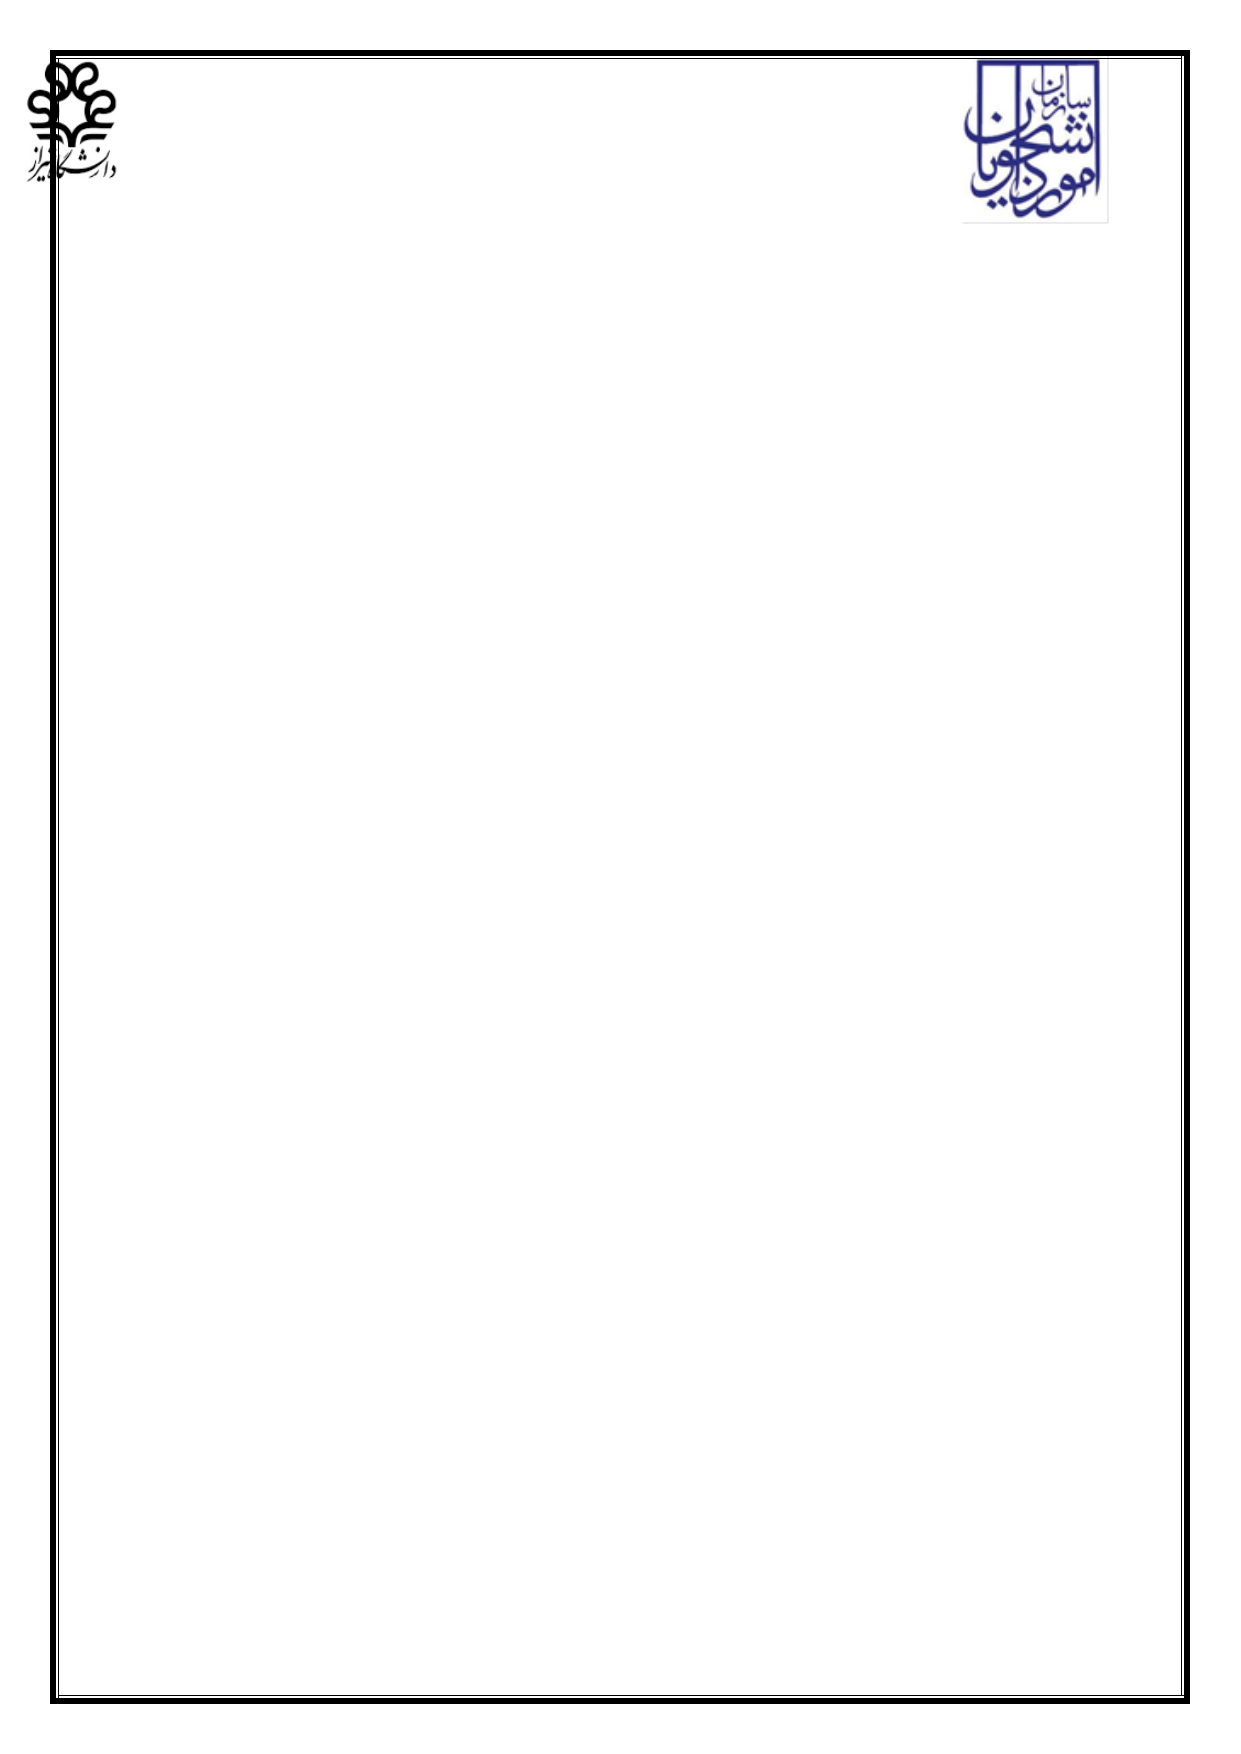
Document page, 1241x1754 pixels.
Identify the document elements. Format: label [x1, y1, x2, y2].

picture [59, 59, 232, 225]
picture [0, 17, 232, 225]
picture [962, 59, 1110, 225]
